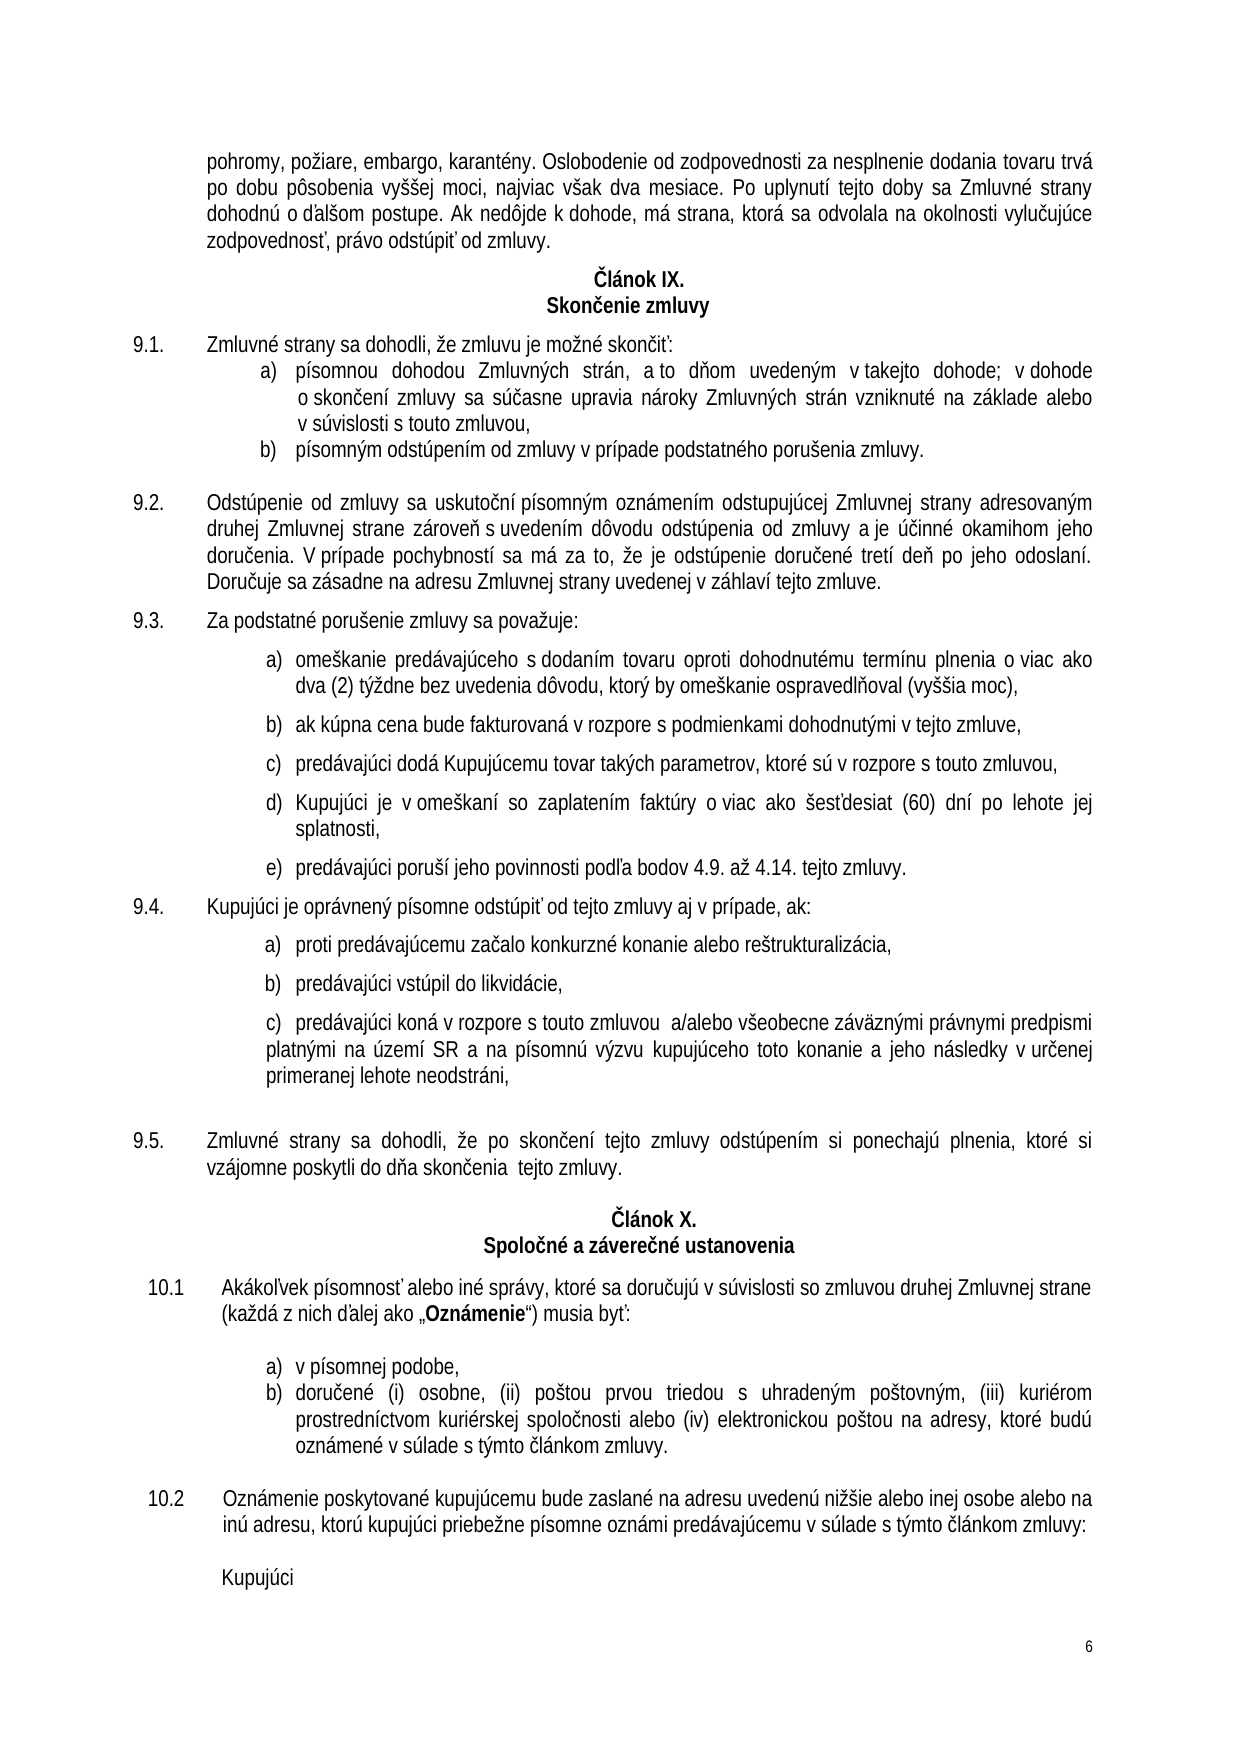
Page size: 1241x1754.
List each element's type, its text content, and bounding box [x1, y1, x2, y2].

list proti predávajúcemu začalo konkurzné konanie alebo reštrukturalizácia, [221, 931, 1093, 958]
list predávajúci poruší jeho povinnosti podľa bodov 4.9. až 4.14. tejto zmluvy. [266, 854, 1093, 880]
text Kupujúci [207, 1564, 1093, 1590]
text Skončenie zmluvy [148, 292, 1093, 318]
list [148, 148, 1093, 253]
list Kupujúci je oprávnený písomne odstúpiť od tejto zmluvy aj v prípade, ak: [133, 893, 1093, 919]
list predávajúci koná v rozpore s touto zmluvou a/alebo všeobecne záväznými právnymi predpismi platnými na území SR a na písomnú výzvu kupujúceho toto konanie a jeho následky v určenej primeranej lehote neodstráni, [266, 1009, 1093, 1088]
text (každá z nich ďalej ako „Oznámenie“) musia byť: [148, 1300, 1093, 1327]
text 10.1 Akákoľvek písomnosť alebo iné správy, ktoré sa doručujú v súvislosti so zmluvou druhej Zmluvnej strane [148, 1274, 1093, 1300]
list v písomnej podobe, [266, 1353, 1093, 1379]
list Odstúpenie od zmluvy sa uskutoční písomným oznámením odstupujúcej Zmluvnej strany adresovaným druhej Zmluvnej strane zároveň s uvedením dôvodu odstúpenia od zmluvy a je účinné okamihom jeho doručenia. V prípade pochybností sa má za to, že je odstúpenie doručené tretí deň po jeho odoslaní. Doručuje sa zásadne na adresu Zmluvnej strany uvedenej v záhlaví tejto zmluve. [133, 489, 1093, 594]
list doručené (i) osobne, (ii) poštou prvou triedou s uhradeným poštovným, (iii) kuriérom prostredníctvom kuriérskej spoločnosti alebo (iv) elektronickou poštou na adresy, ktoré budú oznámené v súlade s týmto článkom zmluvy. [266, 1379, 1093, 1458]
list Za podstatné porušenie zmluvy sa považuje: [133, 607, 1093, 633]
list omeškanie predávajúceho s dodaním tovaru oproti dohodnutému termínu plnenia o viac ako dva (2) týždne bez uvedenia dôvodu, ktorý by omeškanie ospravedlňoval (vyššia moc), [266, 646, 1093, 698]
list ak kúpna cena bude fakturovaná v rozpore s podmienkami dohodnutými v tejto zmluve, [266, 711, 1093, 737]
text 10.2 Oznámenie poskytované kupujúcemu bude zaslané na adresu uvedenú nižšie alebo inej osobe alebo na inú adresu, ktorú kupujúci priebežne písomne oznámi predávajúcemu v súlade s týmto článkom zmluvy: [148, 1485, 1093, 1537]
list písomným odstúpením od zmluvy v prípade podstatného porušenia zmluvy. [260, 436, 1093, 462]
list predávajúci vstúpil do likvidácie, [221, 970, 1093, 997]
list Kupujúci je v omeškaní so zaplatením faktúry o viac ako šesťdesiat (60) dní po lehote jej splatnosti, [266, 788, 1093, 841]
list Článok IX. [185, 266, 1093, 292]
list písomnou dohodou Zmluvných strán, a to dňom uvedeným v takejto dohode; v dohode o skončení zmluvy sa súčasne upravia nároky Zmluvných strán vzniknuté na základe alebo v súvislosti s touto zmluvou, [260, 357, 1093, 436]
text Článok X. [148, 1206, 1093, 1232]
list Zmluvné strany sa dohodli, že po skončení tejto zmluvy odstúpením si ponechajú plnenia, ktoré si vzájomne poskytli do dňa skončenia tejto zmluvy. [133, 1127, 1093, 1180]
text Spoločné a záverečné ustanovenia [185, 1232, 1093, 1259]
list predávajúci dodá Kupujúcemu tovar takých parametrov, ktoré sú v rozpore s touto zmluvou, [266, 750, 1093, 776]
list Zmluvné strany sa dohodli, že zmluvu je možné skončiť: [133, 331, 1093, 357]
